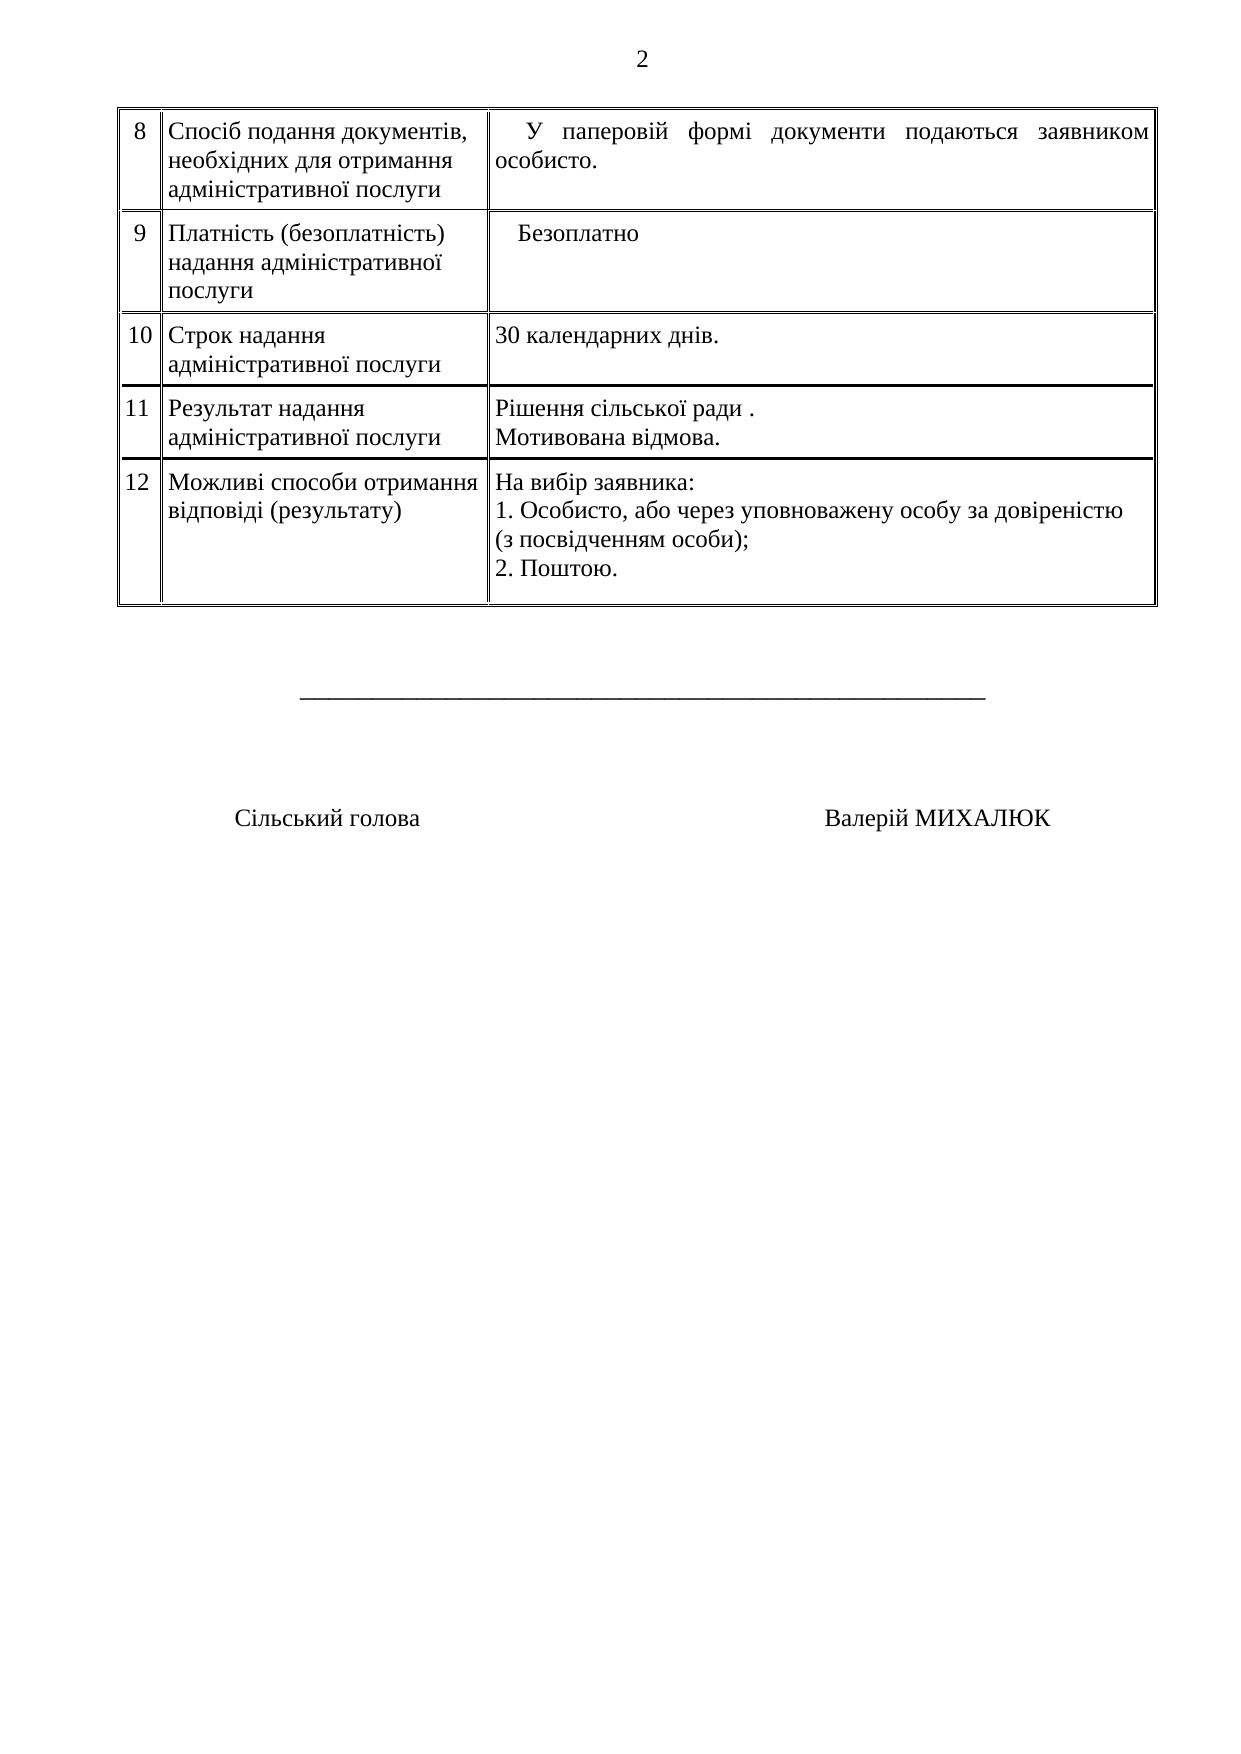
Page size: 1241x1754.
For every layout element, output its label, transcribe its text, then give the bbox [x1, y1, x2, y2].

table_cell 30 календарних днів. [489, 311, 1156, 384]
table_cell Безоплатно [489, 209, 1156, 311]
table_cell Платність (безоплатність) надання адміністративної послуги [163, 210, 487, 311]
table_cell 12 [120, 457, 162, 603]
text _______________________________________________ [118, 669, 1167, 702]
table_cell У паперовій формі документи подаються заявником особисто. [489, 110, 1154, 209]
table_cell Строк надання адміністративної послуги [163, 314, 487, 384]
table_cell Можливі способи отримання відповіді (результату) [162, 460, 488, 603]
table_cell 11 [120, 384, 160, 457]
table_cell 8 [120, 110, 162, 209]
text Сільський голова Валерій МИХАЛЮК [118, 803, 1167, 832]
table_cell Спосіб подання документів, необхідних для отримання адміністративної послуги [162, 110, 488, 209]
table_cell 9 [118, 209, 162, 311]
table_cell Результат надання адміністративної послуги [163, 387, 487, 457]
table_cell На вибір заявника: 1. Особисто, або через уповноважену особу за довіреністю (з посвідченням особи); 2. Поштою. [489, 457, 1154, 603]
table_cell Рішення сільської ради . Мотивована відмова. [490, 384, 1154, 457]
table_cell 10 [118, 311, 162, 384]
